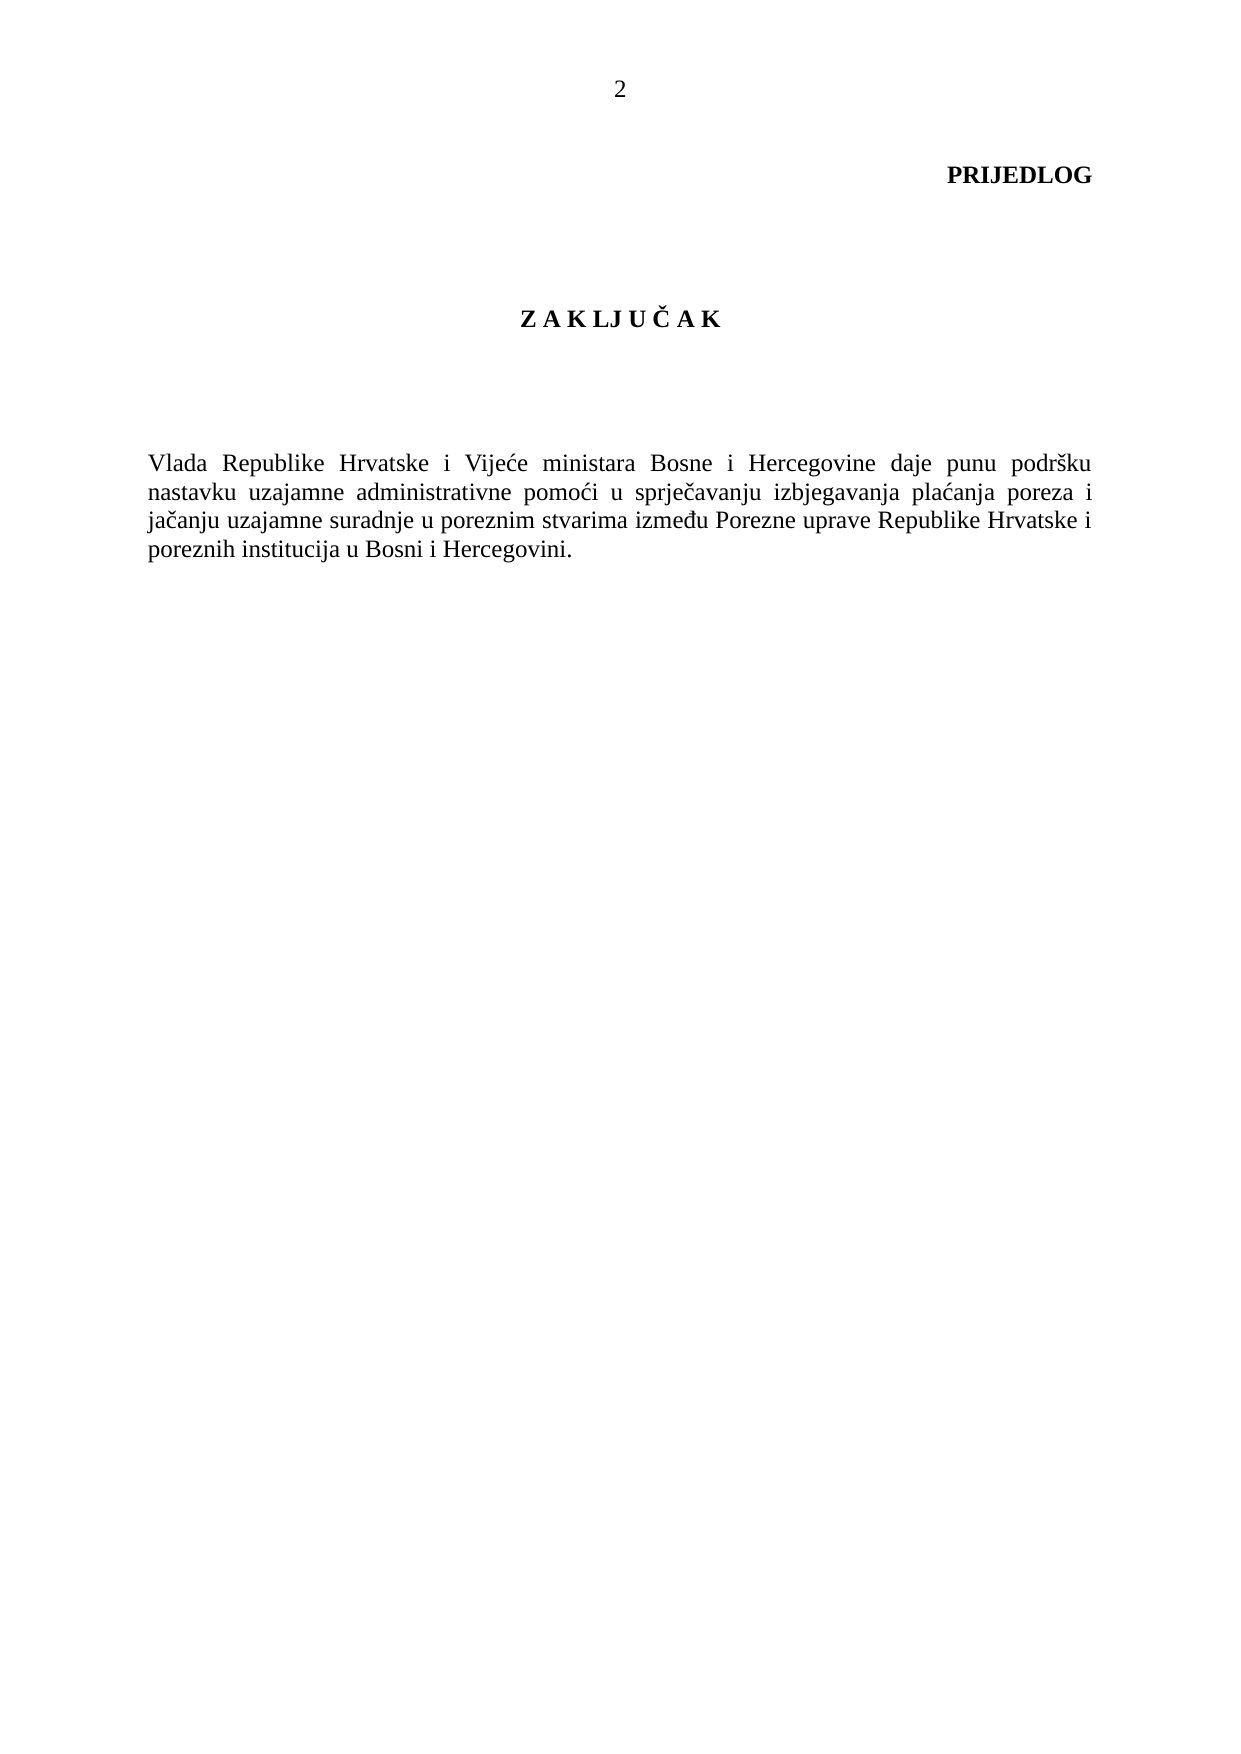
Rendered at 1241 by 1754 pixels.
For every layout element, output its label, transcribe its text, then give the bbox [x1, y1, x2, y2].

text Z A K LJ U Č A K [148, 304, 1092, 333]
text Vlada Republike Hrvatske i Vijeće ministara Bosne i Hercegovine daje punu podršku nastavku uzajamne administrativne pomoći u sprječavanju izbjegavanja plaćanja poreza i jačanju uzajamne suradnje u poreznim stvarima između Porezne uprave Republike Hrvatske i poreznih institucija u Bosni i Hercegovini. [148, 448, 1092, 563]
text PRIJEDLOG [148, 160, 1092, 189]
